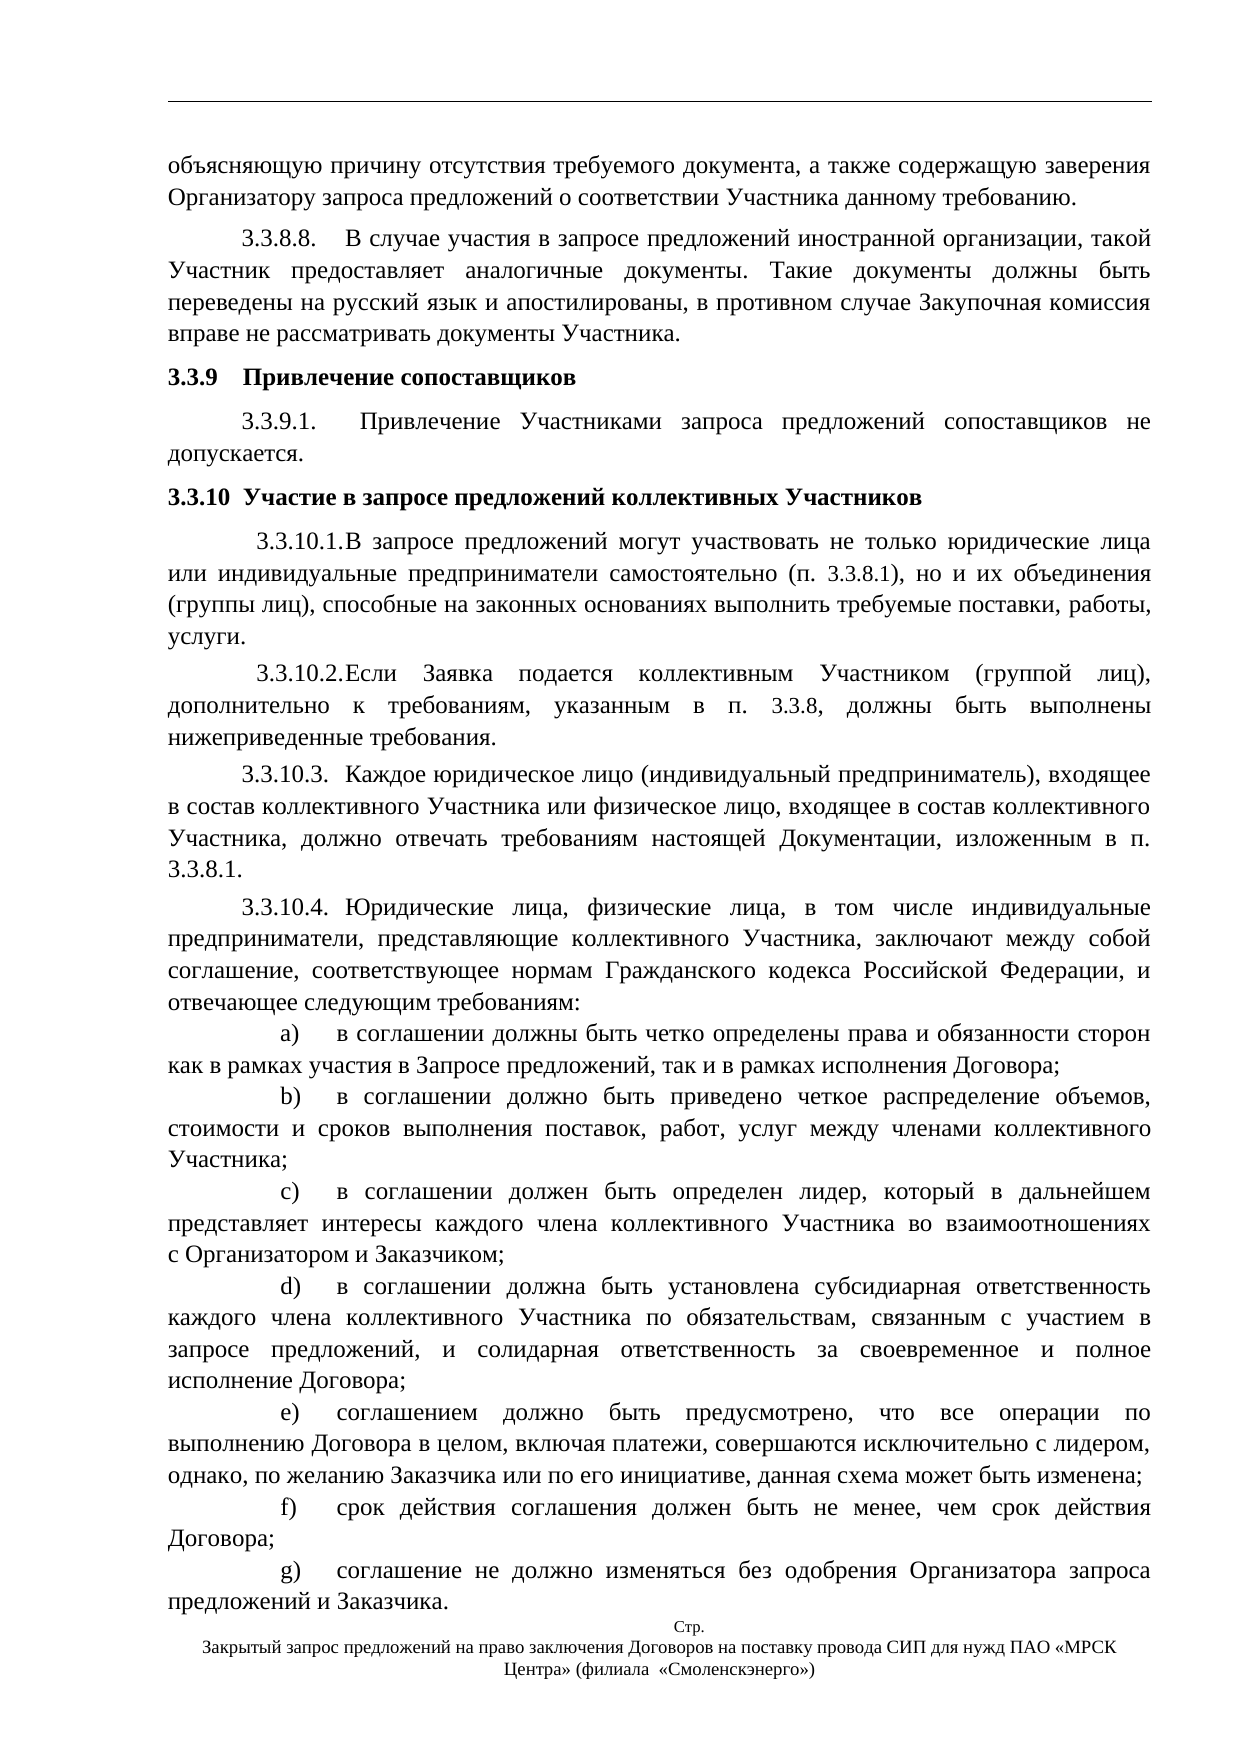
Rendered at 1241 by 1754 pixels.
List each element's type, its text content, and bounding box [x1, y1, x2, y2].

list Если Заявка подается коллективным Участником (группой лиц), дополнительно к требованиям, указанным в п. 3.3.8, должны быть выполнены нижеприведенные требования. [168, 658, 1152, 750]
list Привлечение Участниками запроса предложений сопоставщиков не допускается. [168, 406, 1152, 467]
list в соглашении должна быть установлена субсидиарная ответственность каждого члена коллективного Участника по обязательствам, связанным с участием в запросе предложений, и солидарная ответственность за своевременное и полное исполнение Договора; [168, 1271, 1152, 1394]
list в соглашении должно быть приведено четкое распределение объемов, стоимости и сроков выполнения поставок, работ, услуг между членами коллективного Участника; [168, 1081, 1152, 1173]
list соглашением должно быть предусмотрено, что все операции по выполнению Договора в целом, включая платежи, совершаются исключительно с лидером, однако, по желанию Заказчика или по его инициативе, данная схема может быть изменена; [168, 1397, 1152, 1489]
list Юридические лица, физические лица, в том числе индивидуальные предприниматели, представляющие коллективного Участника, заключают между собой соглашение, соответствующее нормам Гражданского кодекса Российской Федерации, и отвечающее следующим требованиям: [168, 892, 1152, 1015]
list соглашение не должно изменяться без одобрения Организатора запроса предложений и Заказчика. [168, 1555, 1152, 1615]
list срок действия соглашения должен быть не менее, чем срок действия Договора; [168, 1492, 1152, 1552]
subtitle Привлечение сопоставщиков [168, 362, 1152, 391]
list Каждое юридическое лицо (индивидуальный предприниматель), входящее в состав коллективного Участника или физическое лицо, входящее в состав коллективного Участника, должно отвечать требованиям настоящей Документации, изложенным в п. 3.3.8.1. [168, 759, 1152, 883]
list В случае участия в запросе предложений иностранной организации, такой Участник предоставляет аналогичные документы. Такие документы должны быть переведены на русский язык и апостилированы, в противном случае Закупочная комиссия вправе не рассматривать документы Участника. [168, 223, 1152, 347]
list в соглашении должен быть определен лидер, который в дальнейшем представляет интересы каждого члена коллективного Участника во взаимоотношениях с Организатором и Заказчиком; [168, 1176, 1152, 1268]
subtitle Участие в запросе предложений коллективных Участников [168, 482, 1152, 511]
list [168, 150, 1152, 210]
list в соглашении должны быть четко определены права и обязанности сторон как в рамках участия в Запросе предложений, так и в рамках исполнения Договора; [168, 1018, 1152, 1078]
list В запросе предложений могут участвовать не только юридические лица или индивидуальные предприниматели самостоятельно (п. 3.3.8.1), но и их объединения (группы лиц), способные на законных основаниях выполнить требуемые поставки, работы, услуги. [168, 526, 1152, 649]
